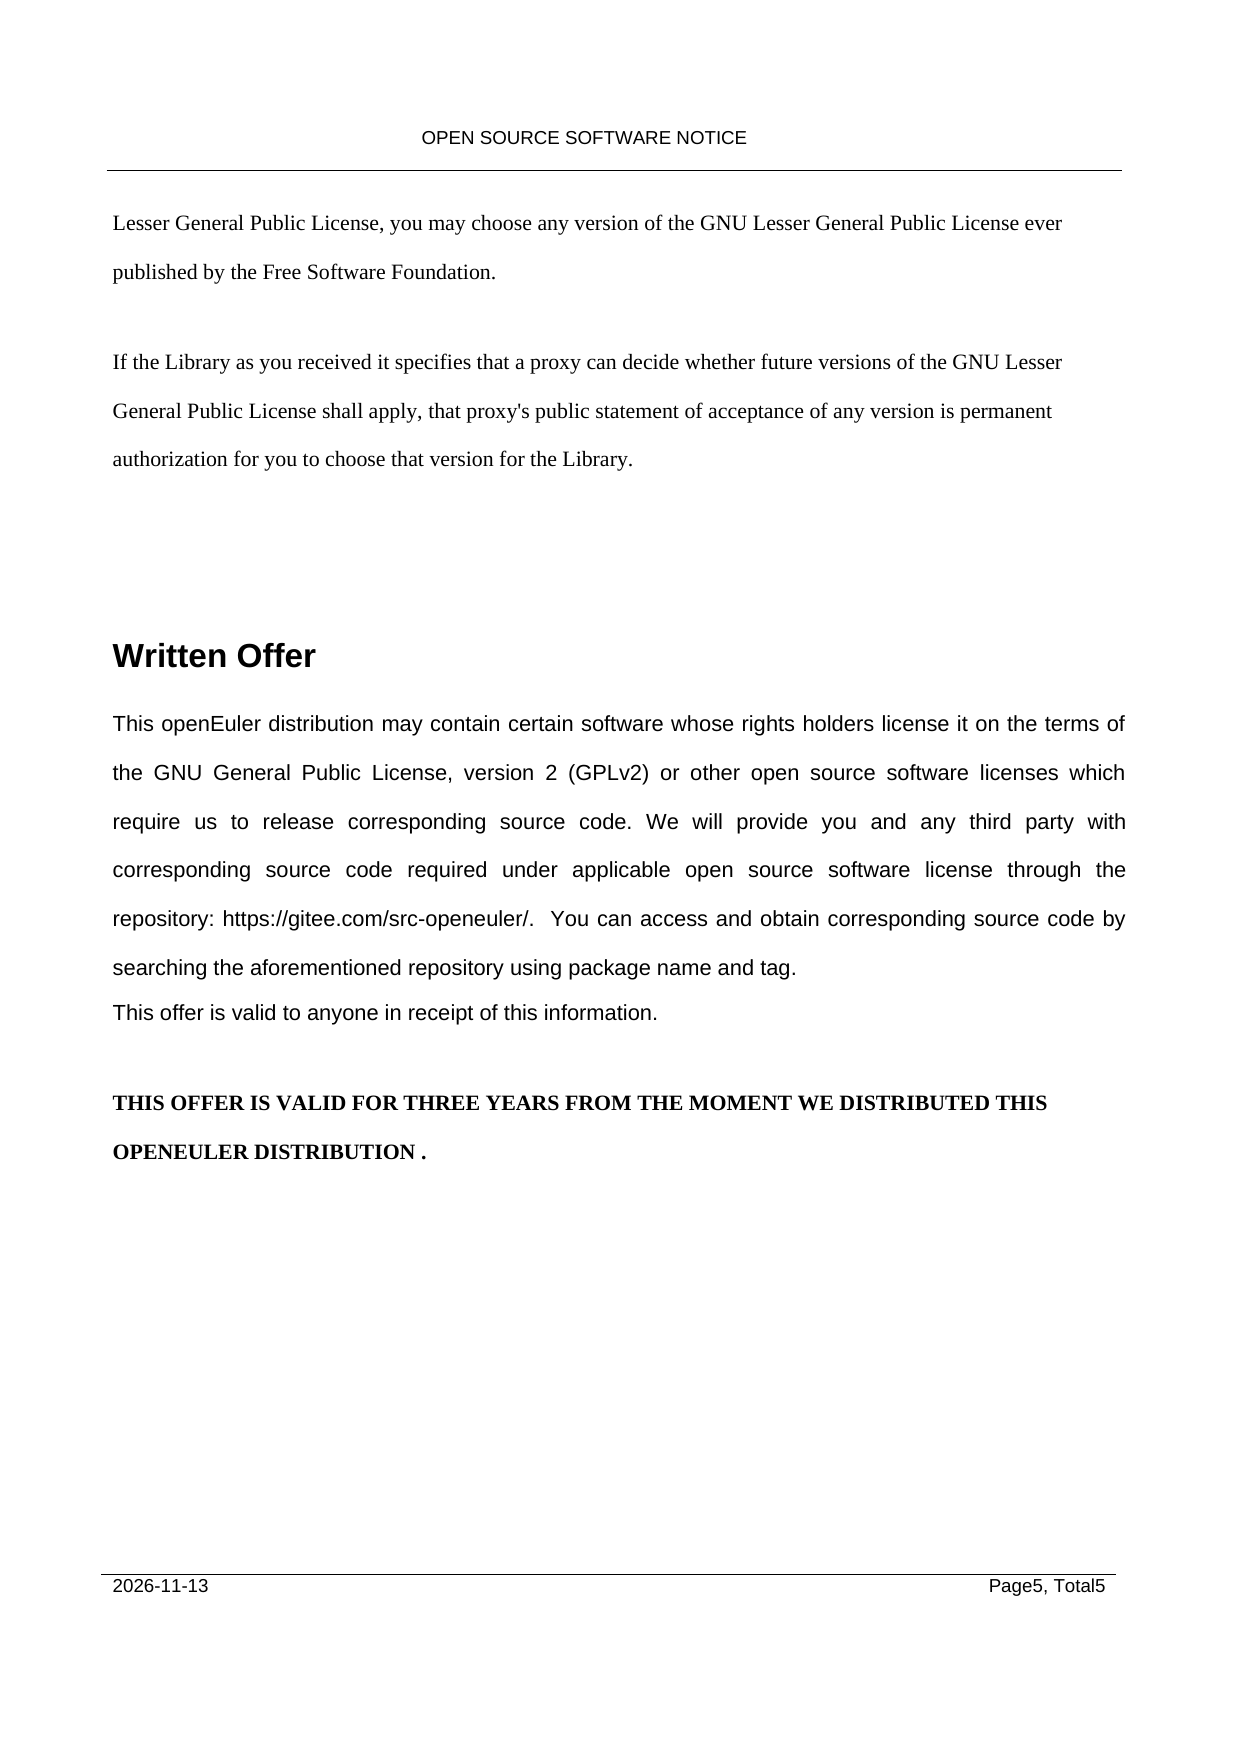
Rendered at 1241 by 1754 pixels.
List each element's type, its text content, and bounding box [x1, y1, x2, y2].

text This openEuler distribution may contain certain software whose rights holders license it on the terms of the GNU General Public License, version 2 (GPLv2) or other open source software licenses which require us to release corresponding source code. We will provide you and any third party with corresponding source code required under applicable open source software license through the repository: https://gitee.com/src-openeuler/. You can access and obtain corresponding source code by searching the aforementioned repository using package name and tag. [112, 707, 1128, 984]
text If the Library as you received it specifies that a proxy can decide whether future versions of the GNU Lesser General Public License shall apply, that proxy's public statement of acceptance of any version is permanent authorization for you to choose that version for the Library. [112, 345, 1128, 475]
text Written Offer [112, 623, 1128, 688]
text THIS OFFER IS VALID FOR THREE YEARS FROM THE MOMENT WE DISTRIBUTED THIS OPENEULER DISTRIBUTION . [112, 1086, 1128, 1168]
text This offer is valid to anyone in receipt of this information. [112, 996, 1128, 1029]
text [112, 206, 1128, 288]
